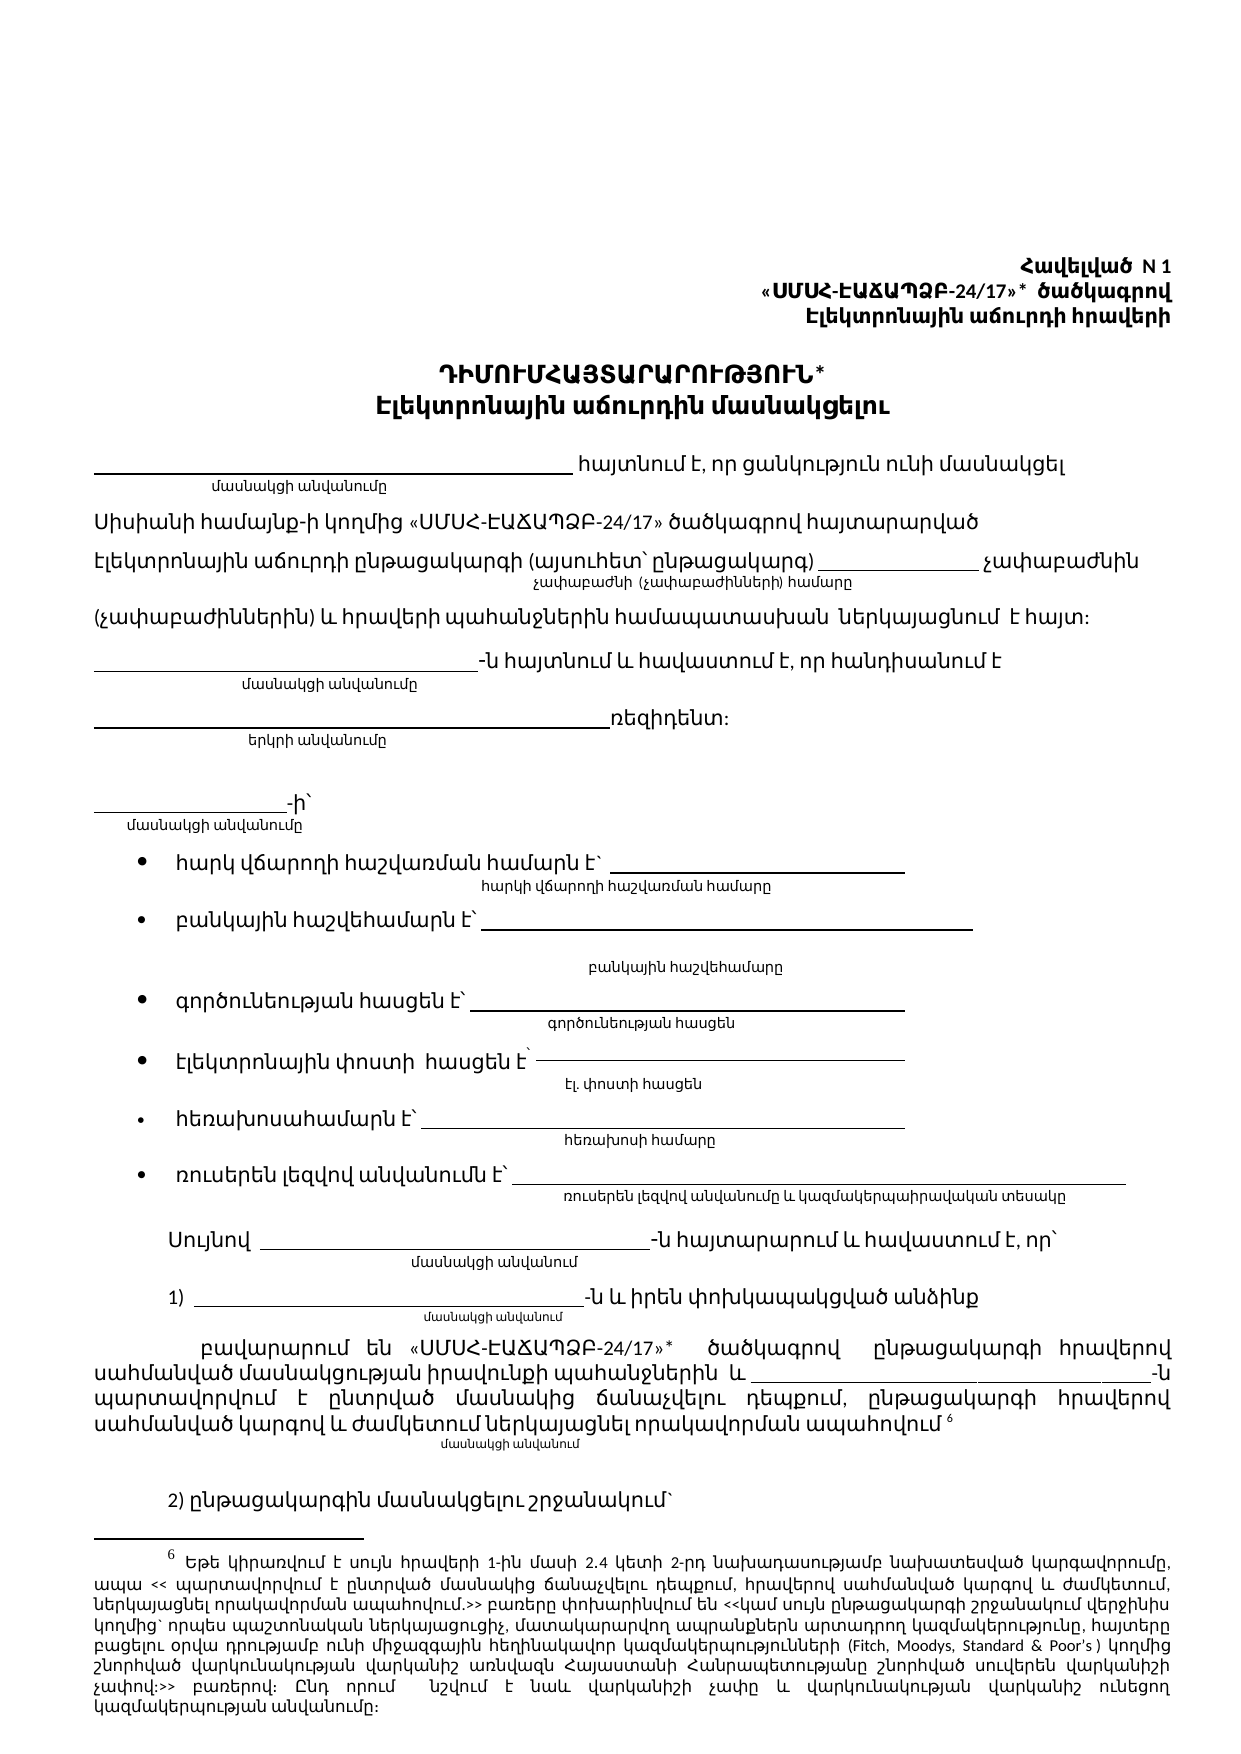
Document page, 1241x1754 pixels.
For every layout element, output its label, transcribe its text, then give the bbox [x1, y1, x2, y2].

text մասնակցի անվանումը [94, 675, 1171, 706]
list էլեկտրոնային փոստի հասցեն է՝ [138, 1045, 1171, 1075]
text հայտնում է, որ ցանկություն ունի մասնակցել [94, 451, 1171, 477]
text -ն հայտնում և հավաստում է, որ հանդիսանում է [94, 644, 1171, 675]
text մասնակցի անվանում [94, 1436, 1171, 1462]
text Սույնով -ն հայտարարում և հավաստում է, որ՝ [94, 1223, 1171, 1253]
text երկրի անվանումը [94, 731, 1171, 762]
text մասնակցի անվանումը [94, 477, 1171, 507]
text ռուսերեն լեզվով անվանումը և կազմակերպաիրավական տեսակը [94, 1187, 1171, 1218]
list հեռախոսահամարն է՝ [138, 1106, 1171, 1131]
text գործունեության հասցեն [94, 1014, 1171, 1045]
text ռեզիդենտ: [94, 706, 1171, 731]
text բավարարում են «ՍՄՍՀ-ԷԱՃԱՊՁԲ-24/17»* ծածկագրով ընթացակարգի հրավերով սահմանված մասնակցության իրավունքի պահանջներին և -ն պարտավորվում է ընտրված մասնակից ճանաչվելու դեպքում, ընթացակարգի հրավերով սահմանված կարգով և ժամկետում ներկայացնել որակավորման ապահովում [94, 1335, 1171, 1436]
list ռուսերեն լեզվով անվանումն է՝ [138, 1162, 1171, 1187]
text «ՍՄՍՀ-ԷԱՃԱՊՁԲ-24/17»* ծածկագրով [94, 278, 1171, 304]
list բանկային հաշվեհամարն է՝ [138, 907, 1171, 958]
subtitle Էլեկտրոնային աճուրդին մասնակցելու [94, 390, 1171, 421]
list գործունեության հասցեն է՝ [138, 989, 1171, 1014]
text ԴԻՄՈՒՄՀԱՅՏԱՐԱՐՈՒԹՅՈՒՆ* [94, 360, 1171, 390]
text բանկային հաշվեհամարը [94, 958, 1171, 989]
text Հավելված N 1 [94, 253, 1171, 278]
text Էլեկտրոնային աճուրդի հրավերի [94, 304, 1171, 329]
text 1) -ն և իրեն փոխկապակցված անձինք [94, 1284, 1171, 1309]
text չափաբաժնի (չափաբաժինների) համարը [94, 573, 1171, 604]
text էլեկտրոնային աճուրդի ընթացակարգի (այսուհետ՝ ընթացակարգ) չափաբաժնին [94, 548, 1171, 573]
text էլ. փոստի հասցեն [94, 1075, 1171, 1106]
text -ի՝ [94, 790, 1171, 816]
list հարկ վճարողի հաշվառման համարն է` [138, 846, 1171, 877]
text 2) ընթացակարգին մասնակցելու շրջանակում` [94, 1487, 1171, 1513]
text մասնակցի անվանում [94, 1253, 1171, 1284]
text հեռախոսի համարը [462, 1131, 1171, 1162]
text մասնակցի անվանումը [94, 816, 1171, 846]
text հարկի վճարողի հաշվառման համարը [94, 877, 1171, 907]
text Սիսիանի համայնք-ի կողմից «ՍՄՍՀ-ԷԱՃԱՊՁԲ-24/17» ծածկագրով հայտարարված [94, 507, 1171, 535]
text (չափաբաժիններին) և հրավերի պահանջներին համապատասխան ներկայացնում է հայտ: [94, 604, 1171, 629]
text մասնակցի անվանում [94, 1309, 1171, 1335]
